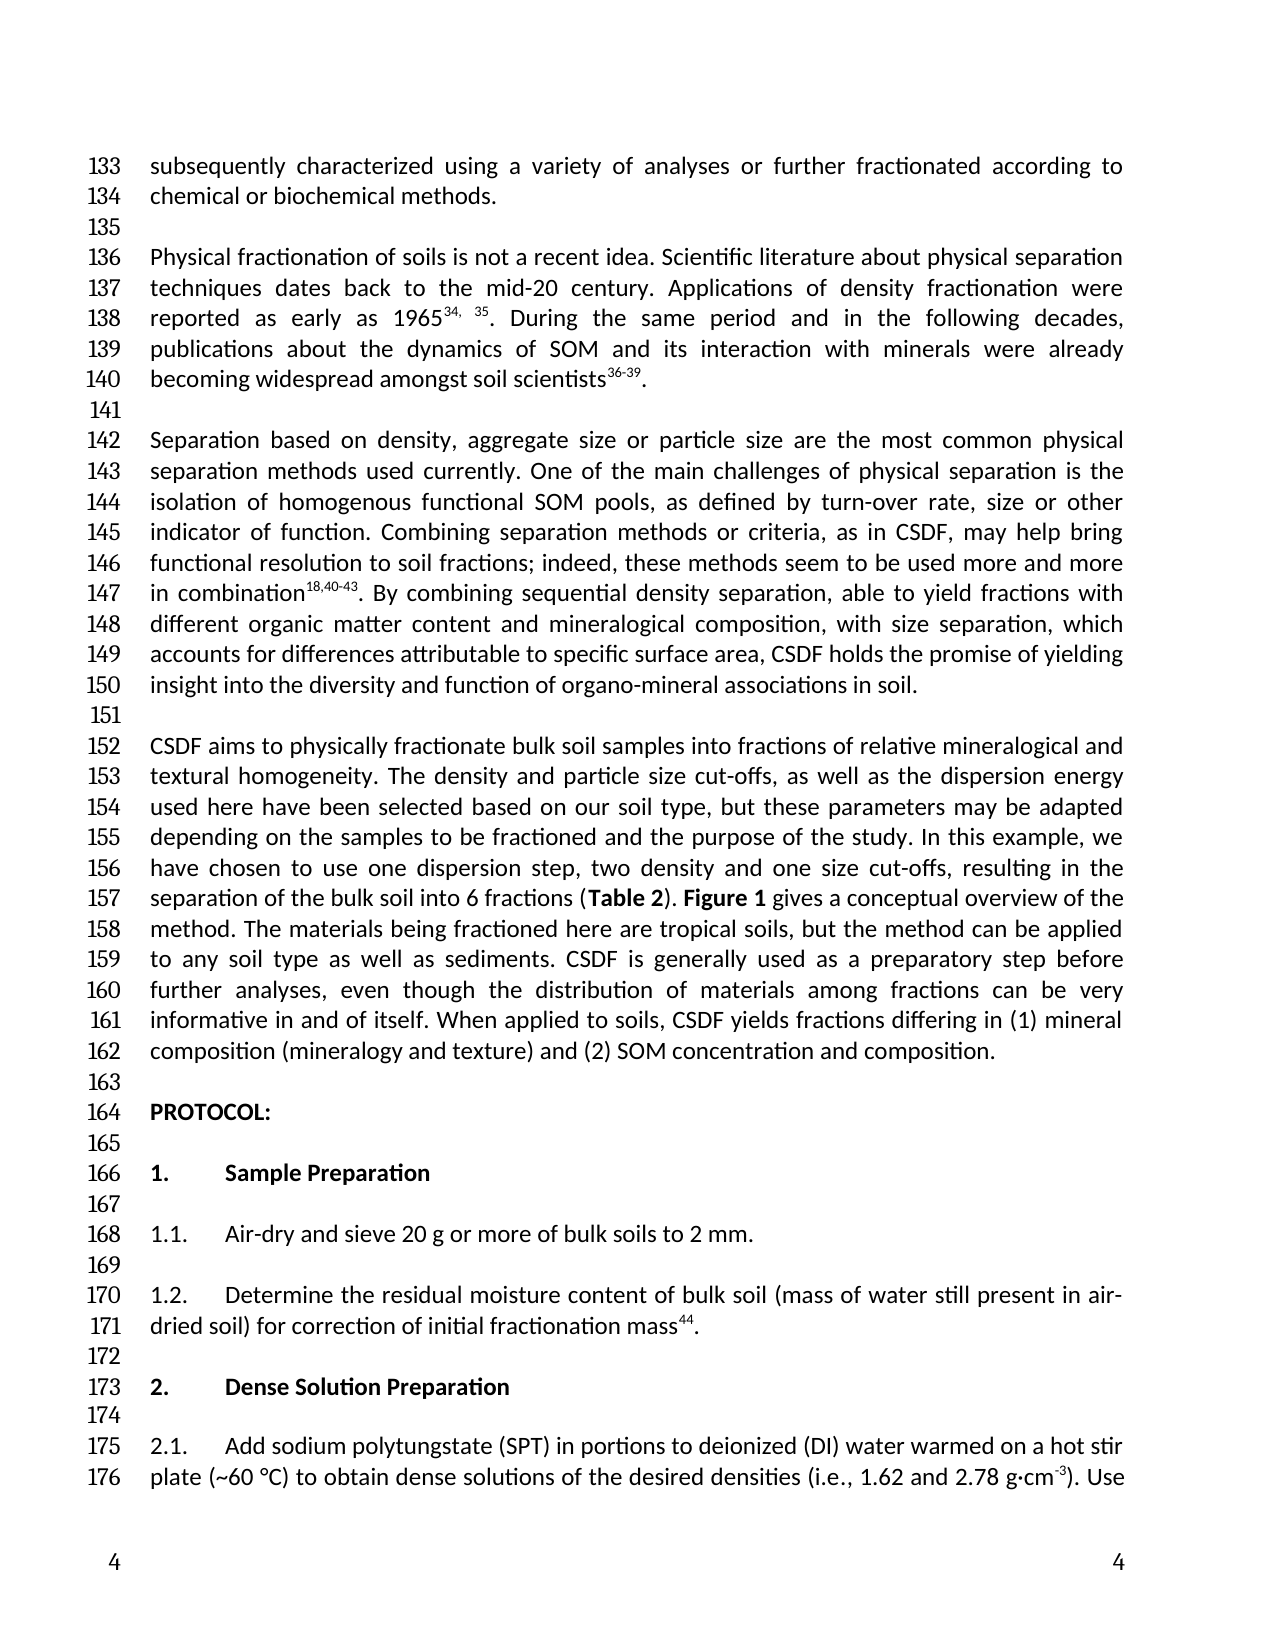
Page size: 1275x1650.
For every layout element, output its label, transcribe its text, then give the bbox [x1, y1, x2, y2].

list Air-dry and sieve 20 g or more of bulk soils to 2 mm. [150, 1218, 1125, 1249]
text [150, 150, 1125, 211]
list Sample Preparation [150, 1157, 1125, 1188]
text Separation based on density, aggregate size or particle size are the most common physical separation methods used currently. One of the main challenges of physical separation is the isolation of homogenous functional SOM pools, as defined by turn-over rate, size or other indicator of function. Combining separation methods or criteria, as in CSDF, may help bring functional resolution to soil fractions; indeed, these methods seem to be used more and more in combination18,40-43. By combining sequential density separation, able to yield fractions with different organic matter content and mineralogical composition, with size separation, which accounts for differences attributable to specific surface area, CSDF holds the promise of yielding insight into the diversity and function of organo-mineral associations in soil. [150, 425, 1125, 699]
list Determine the residual moisture content of bulk soil (mass of water still present in air-dried soil) for correction of initial fractionation mass44. [150, 1279, 1125, 1340]
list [150, 1430, 1125, 1491]
list Dense Solution Preparation [150, 1371, 1125, 1401]
text Physical fractionation of soils is not a recent idea. Scientific literature about physical separation techniques dates back to the mid-20 century. Applications of density fractionation were reported as early as 196534, 35. During the same period and in the following decades, publications about the dynamics of SOM and its interaction with minerals were already becoming widespread amongst soil scientists36-39. [150, 242, 1125, 394]
text PROTOCOL: [150, 1096, 1125, 1127]
text CSDF aims to physically fractionate bulk soil samples into fractions of relative mineralogical and textural homogeneity. The density and particle size cut-offs, as well as the dispersion energy used here have been selected based on our soil type, but these parameters may be adapted depending on the samples to be fractioned and the purpose of the study. In this example, we have chosen to use one dispersion step, two density and one size cut-offs, resulting in the separation of the bulk soil into 6 fractions (Table 2). Figure 1 gives a conceptual overview of the method. The materials being fractioned here are tropical soils, but the method can be applied to any soil type as well as sediments. CSDF is generally used as a preparatory step before further analyses, even though the distribution of materials among fractions can be very informative in and of itself. When applied to soils, CSDF yields fractions differing in (1) mineral composition (mineralogy and texture) and (2) SOM concentration and composition. [150, 730, 1125, 1066]
